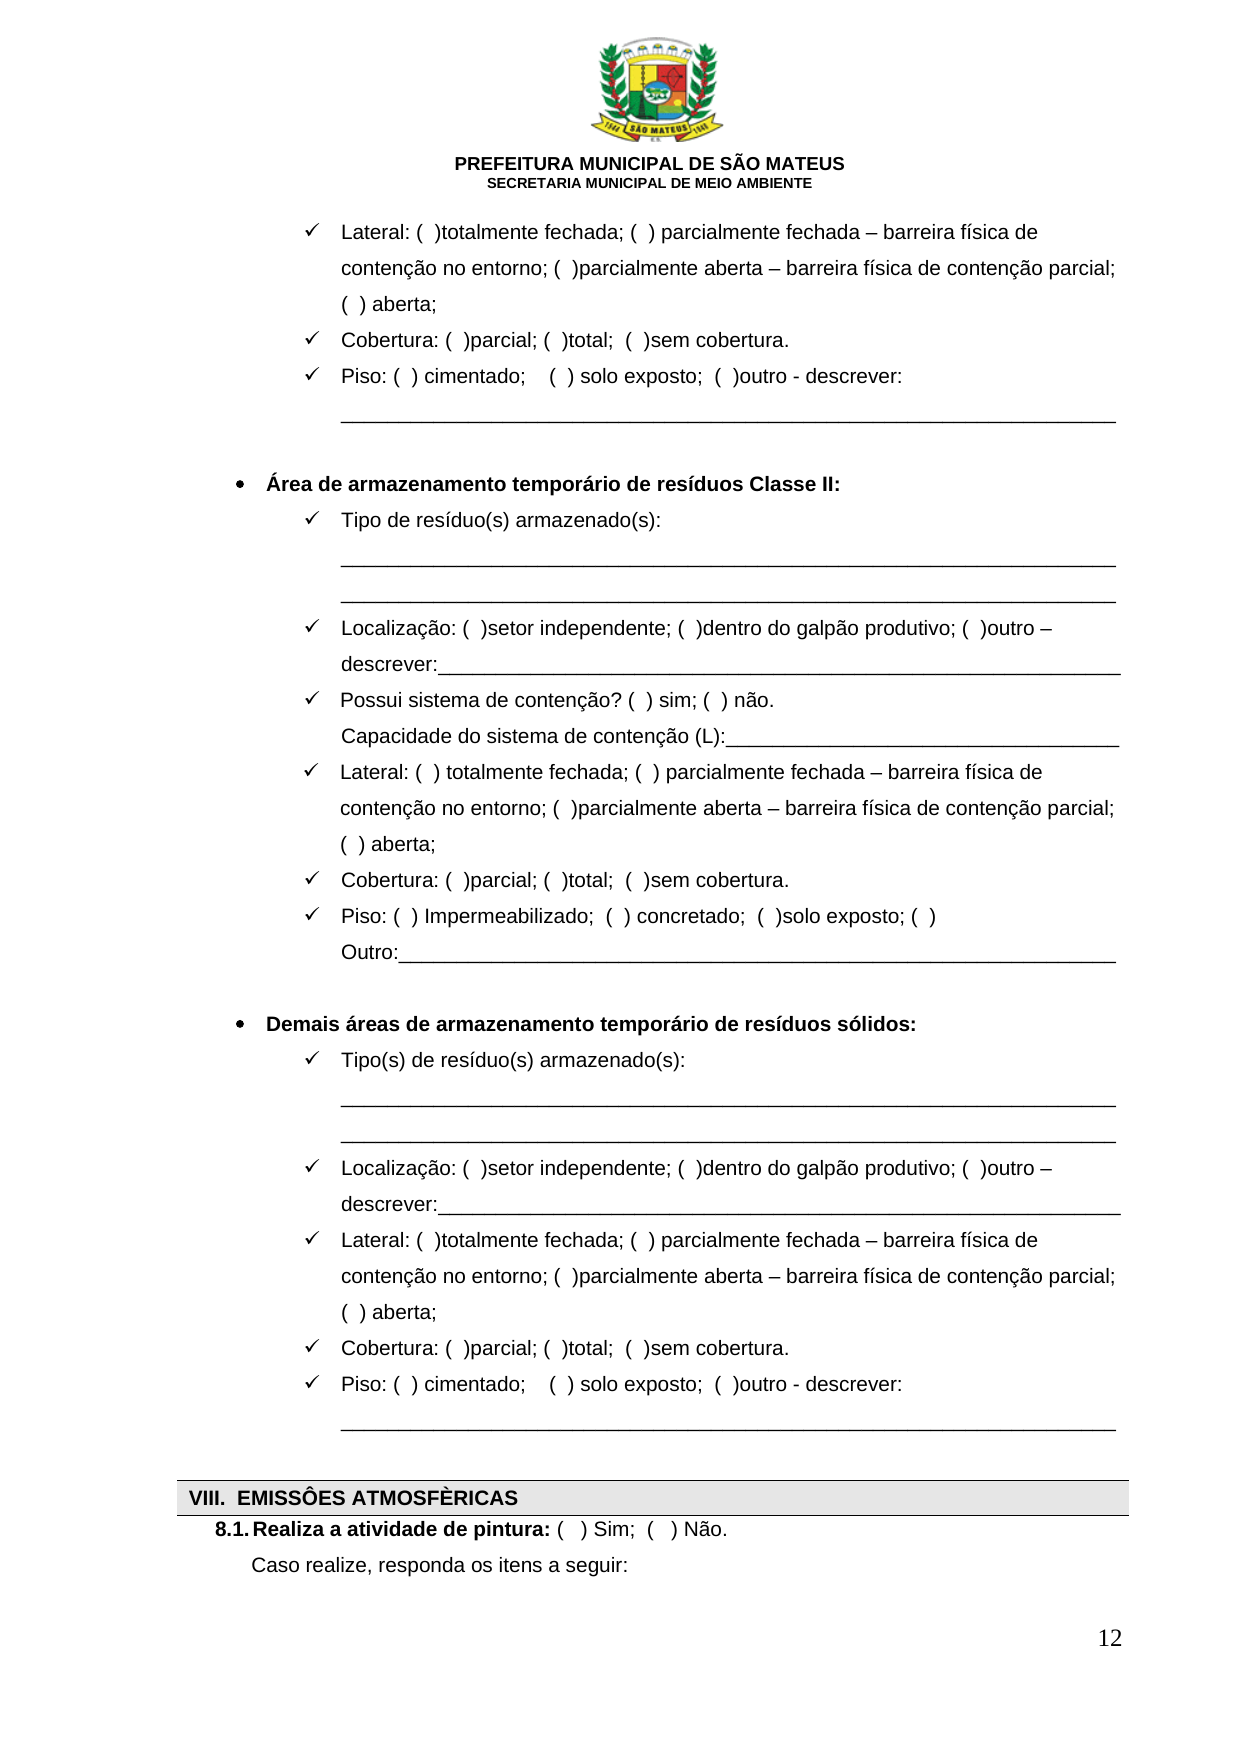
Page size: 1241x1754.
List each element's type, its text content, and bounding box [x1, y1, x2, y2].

list Possui sistema de contenção? ( ) sim; ( ) não. [303, 688, 1122, 712]
list Capacidade do sistema de contenção (L):__________________________________ [341, 724, 1122, 748]
list Lateral: ( ) totalmente fechada; ( ) parcialmente fechada – barreira física de contenção no entorno; ( )parcialmente aberta – barreira física de contenção parcial; ( ) aberta; [302, 760, 1122, 856]
list Lateral: ( )totalmente fechada; ( ) parcialmente fechada – barreira física de contenção no entorno; ( )parcialmente aberta – barreira física de contenção parcial; ( ) aberta; [303, 1228, 1122, 1323]
list Cobertura: ( )parcial; ( )total; ( )sem cobertura. [303, 868, 1122, 892]
list Tipo(s) de resíduo(s) armazenado(s): ______________________________________________________________________________________________________________________________________ [303, 1048, 1122, 1144]
list Localização: ( )setor independente; ( )dentro do galpão produtivo; ( )outro – descrever:___________________________________________________________ [303, 616, 1122, 676]
picture [590, 36, 724, 142]
list Cobertura: ( )parcial; ( )total; ( )sem cobertura. [303, 328, 1122, 352]
list Localização: ( )setor independente; ( )dentro do galpão produtivo; ( )outro – descrever:___________________________________________________________ [303, 1156, 1122, 1216]
list Área de armazenamento temporário de resíduos Classe II: [236, 472, 1122, 496]
list Lateral: ( )totalmente fechada; ( ) parcialmente fechada – barreira física de contenção no entorno; ( )parcialmente aberta – barreira física de contenção parcial; ( ) aberta; [303, 220, 1122, 316]
text Caso realize, responda os itens a seguir: [251, 1552, 1122, 1576]
list Demais áreas de armazenamento temporário de resíduos sólidos: [236, 1012, 1122, 1036]
list Piso: ( ) cimentado; ( ) solo exposto; ( )outro - descrever: ___________________________________________________________________ [303, 1372, 1122, 1432]
list Cobertura: ( )parcial; ( )total; ( )sem cobertura. [303, 1336, 1122, 1359]
table_header VIII. EMISSÔES ATMOSFÈRICAS [177, 1481, 1129, 1515]
list Realiza a atividade de pintura: ( ) Sim; ( ) Não. [215, 1516, 1122, 1540]
list Piso: ( ) Impermeabilizado; ( ) concretado; ( )solo exposto; ( ) Outro:______________________________________________________________ [303, 904, 1122, 964]
list Tipo de resíduo(s) armazenado(s): ______________________________________________________________________________________________________________________________________ [303, 508, 1122, 604]
list Piso: ( ) cimentado; ( ) solo exposto; ( )outro - descrever: ___________________________________________________________________ [303, 364, 1122, 424]
